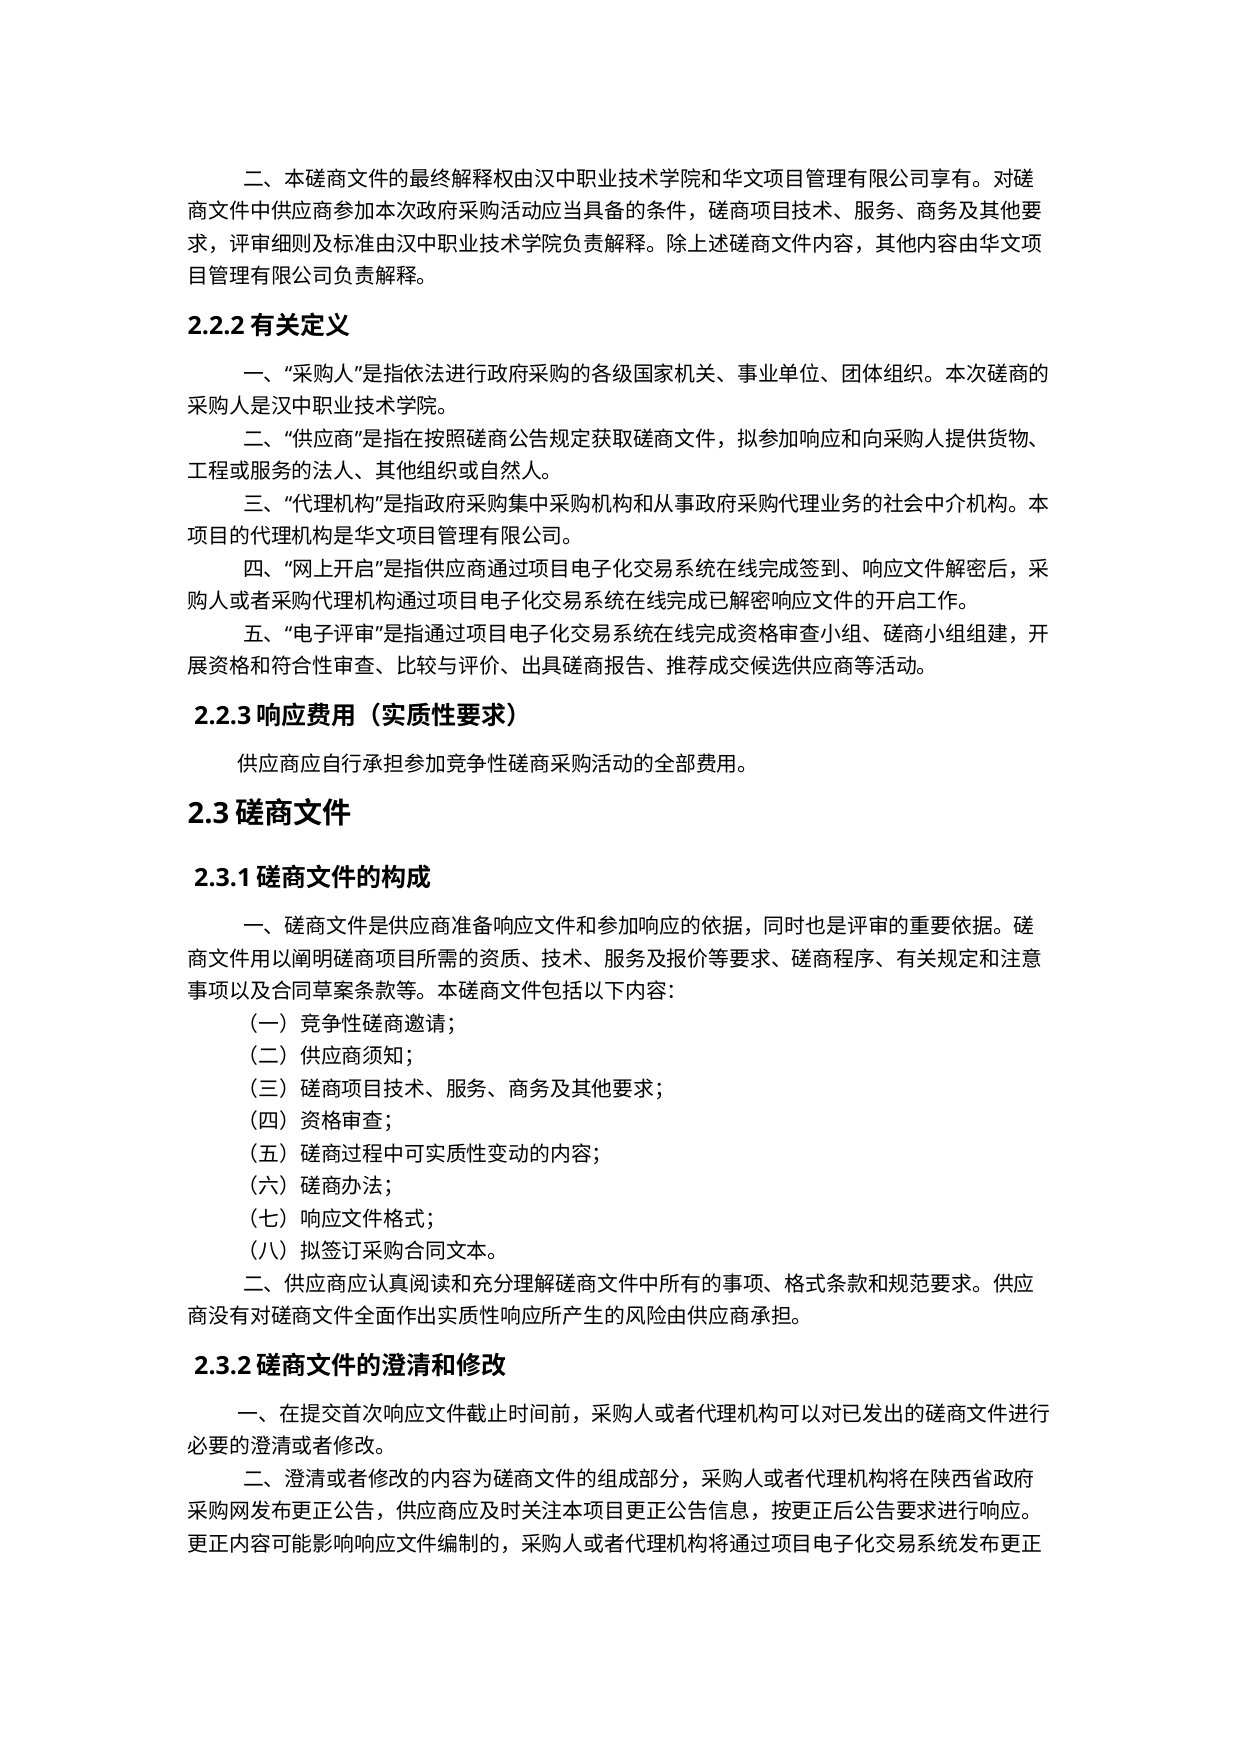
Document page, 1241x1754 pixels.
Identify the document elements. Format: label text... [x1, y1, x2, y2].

text 2.3.1磋商文件的构成 [187, 844, 1053, 909]
text （七）响应文件格式； [187, 1202, 1053, 1234]
text 五、“电子评审”是指通过项目电子化交易系统在线完成资格审查小组、磋商小组组建，开展资格和符合性审查、比较与评价、出具磋商报告、推荐成交候选供应商等活动。 [187, 617, 1053, 682]
text 一、“采购人”是指依法进行政府采购的各级国家机关、事业单位、团体组织。本次磋商的采购人是汉中职业技术学院。 [187, 357, 1053, 422]
text 一、磋商文件是供应商准备响应文件和参加响应的依据，同时也是评审的重要依据。磋商文件用以阐明磋商项目所需的资质、技术、服务及报价等要求、磋商程序、有关规定和注意事项以及合同草案条款等。本磋商文件包括以下内容： [187, 909, 1053, 1007]
text （五）磋商过程中可实质性变动的内容； [187, 1137, 1053, 1169]
text 二、“供应商”是指在按照磋商公告规定获取磋商文件，拟参加响应和向采购人提供货物、工程或服务的法人、其他组织或自然人。 [187, 422, 1053, 487]
text （八）拟签订采购合同文本。 [187, 1234, 1053, 1267]
text （六）磋商办法； [187, 1169, 1053, 1202]
text （三）磋商项目技术、服务、商务及其他要求； [187, 1072, 1053, 1104]
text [187, 1462, 1053, 1559]
text 二、本磋商文件的最终解释权由汉中职业技术学院和华文项目管理有限公司享有。对磋商文件中供应商参加本次政府采购活动应当具备的条件，磋商项目技术、服务、商务及其他要求，评审细则及标准由汉中职业技术学院负责解释。除上述磋商文件内容，其他内容由华文项目管理有限公司负责解释。 [187, 162, 1053, 292]
text 供应商应自行承担参加竞争性磋商采购活动的全部费用。 [187, 747, 1053, 779]
text 三、“代理机构”是指政府采购集中采购机构和从事政府采购代理业务的社会中介机构。本项目的代理机构是华文项目管理有限公司。 [187, 487, 1053, 552]
text 2.2.2有关定义 [187, 292, 1053, 357]
text 2.3磋商文件 [187, 779, 1053, 844]
text 2.3.2磋商文件的澄清和修改 [187, 1332, 1053, 1397]
text 二、供应商应认真阅读和充分理解磋商文件中所有的事项、格式条款和规范要求。供应商没有对磋商文件全面作出实质性响应所产生的风险由供应商承担。 [187, 1267, 1053, 1332]
text 四、“网上开启”是指供应商通过项目电子化交易系统在线完成签到、响应文件解密后，采购人或者采购代理机构通过项目电子化交易系统在线完成已解密响应文件的开启工作。 [187, 552, 1053, 617]
text （一）竞争性磋商邀请； [187, 1007, 1053, 1039]
text （四）资格审查； [187, 1104, 1053, 1137]
text 一、在提交首次响应文件截止时间前，采购人或者代理机构可以对已发出的磋商文件进行必要的澄清或者修改。 [187, 1397, 1053, 1462]
text 2.2.3响应费用（实质性要求） [187, 682, 1053, 747]
text （二）供应商须知； [187, 1039, 1053, 1072]
